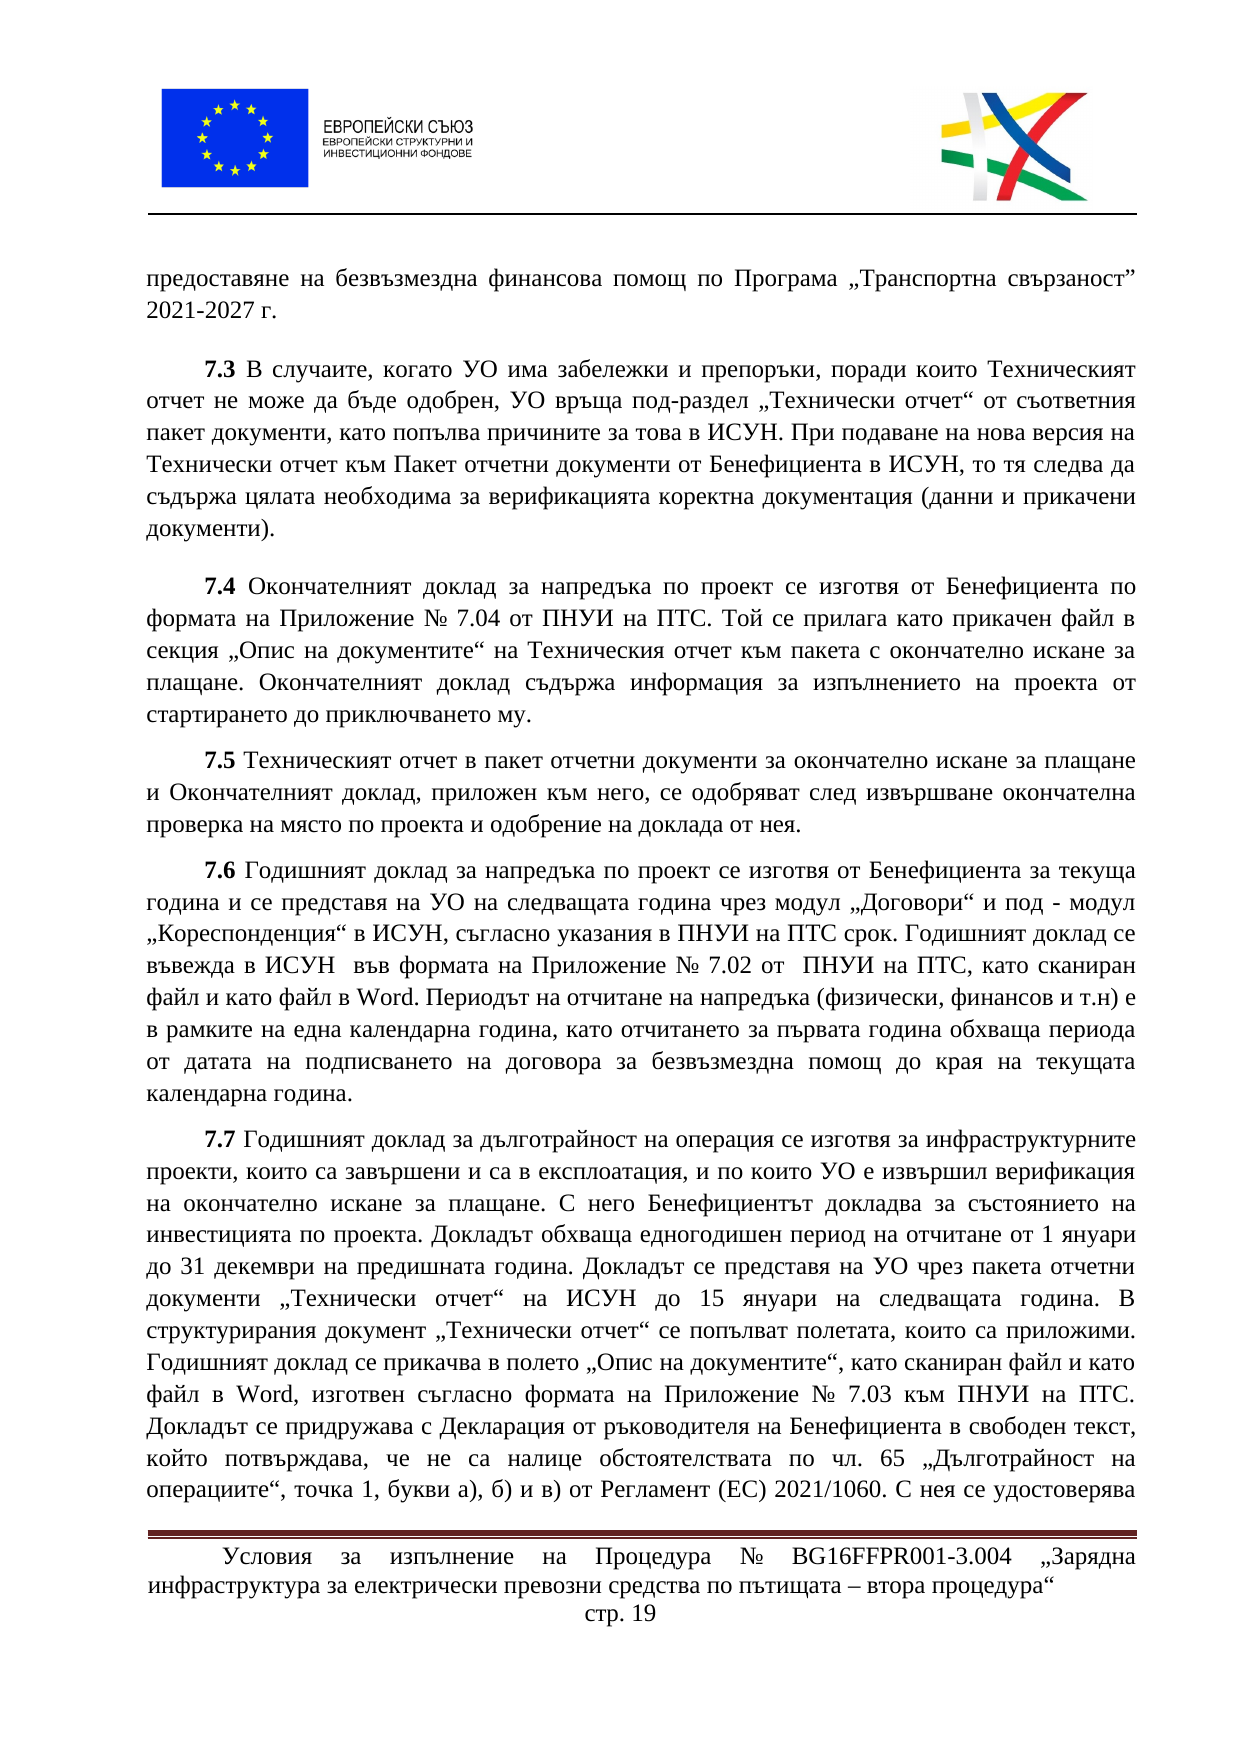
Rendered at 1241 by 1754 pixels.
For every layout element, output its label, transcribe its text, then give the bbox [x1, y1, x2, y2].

picture [910, 86, 1093, 212]
picture [147, 73, 508, 212]
text 7.6 Годишният доклад за напредъка по проект се изготвя от Бенефициента за текуща година и се представя на УО на следващата година чрез модул „Договори“ и под - модул „Кореспонденция“ в ИСУН, съгласно указания в ПНУИ на ПТС срок. Годишният доклад се въвежда в ИСУН във формата на Приложение № 7.02 от ПНУИ на ПТС, като сканиран файл и като файл в Word. Периодът на отчитане на напредъка (физически, финансов и т.н) е в рамките на една календарна година, като отчитането за първата година обхваща периода от датата на подписването на договора за безвъзмездна помощ до края на текущата календарна година. [146, 855, 1137, 1107]
text 7.3 В случаите, когато УО има забележки и препоръки, поради които Техническият отчет не може да бъде одобрен, УО връща под-раздел „Технически отчет“ от съответния пакет документи, като попълва причините за това в ИСУН. При подаване на нова версия на Технически отчет към Пакет отчетни документи от Бенефициента в ИСУН, то тя следва да съдържа цялата необходима за верификацията коректна документация (данни и прикачени документи). [146, 354, 1137, 542]
text 7.5 Техническият отчет в пакет отчетни документи за окончателно искане за плащане и Окончателният доклад, приложен към него, се одобряват след извършване окончателна проверка на място по проекта и одобрение на доклада от нея. [146, 745, 1137, 837]
text 7.4 Окончателният доклад за напредъка по проект се изготвя от Бенефициента по формата на Приложение № 7.04 от ПНУИ на ПТС. Той се прилага като прикачен файл в секция „Опис на документите“ на Техническия отчет към пакета с окончателно искане за плащане. Окончателният доклад съдържа информация за изпълнението на проекта от стартирането до приключването му. [146, 571, 1137, 728]
